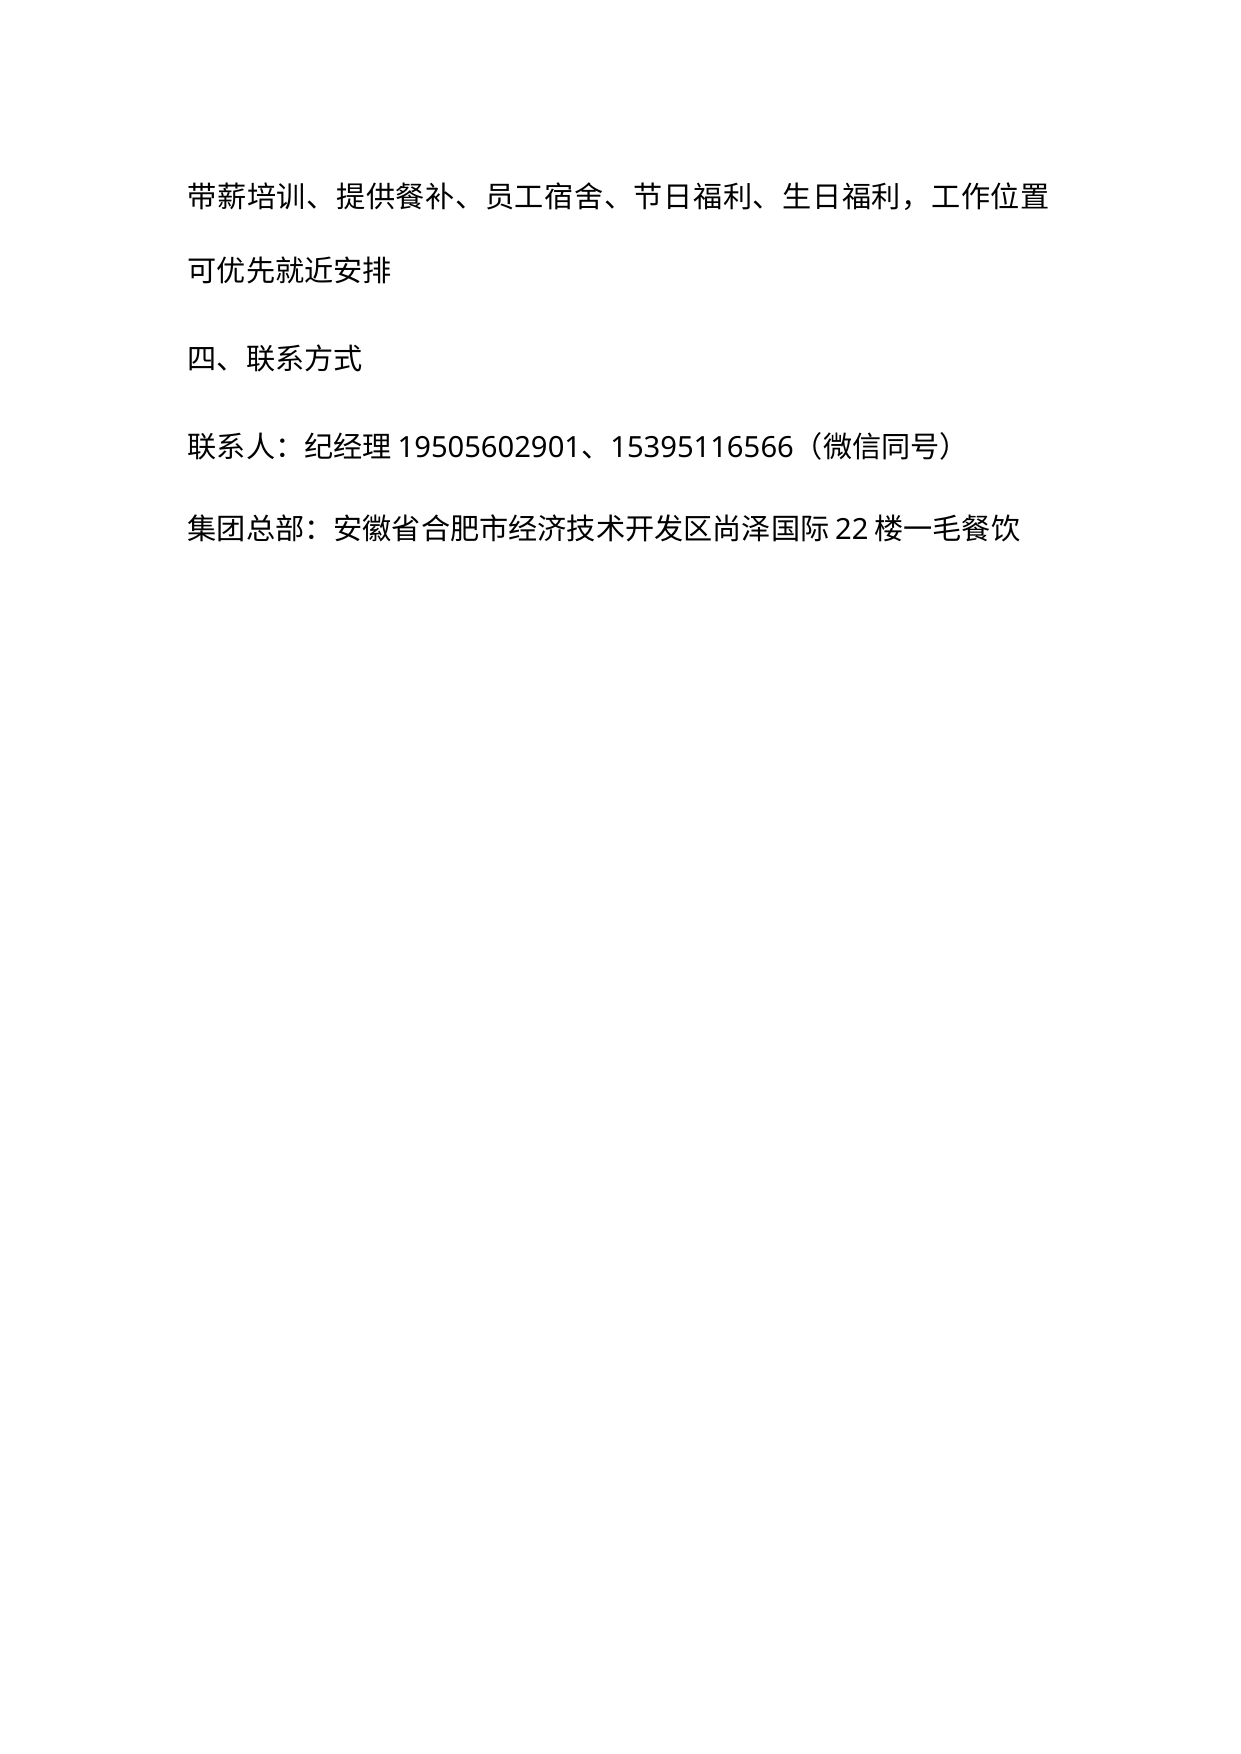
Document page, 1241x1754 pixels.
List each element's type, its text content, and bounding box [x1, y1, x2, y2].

text 带薪培训、提供餐补、员工宿舍、节日福利、生日福利，工作位置可优先就近安排 [187, 162, 1053, 302]
text 四、联系方式 [187, 324, 1053, 389]
text 集团总部：安徽省合肥市经济技术开发区尚泽国际22楼一毛餐饮 [187, 494, 1053, 559]
text 联系人：纪经理19505602901、15395116566（微信同号） [187, 412, 1053, 477]
